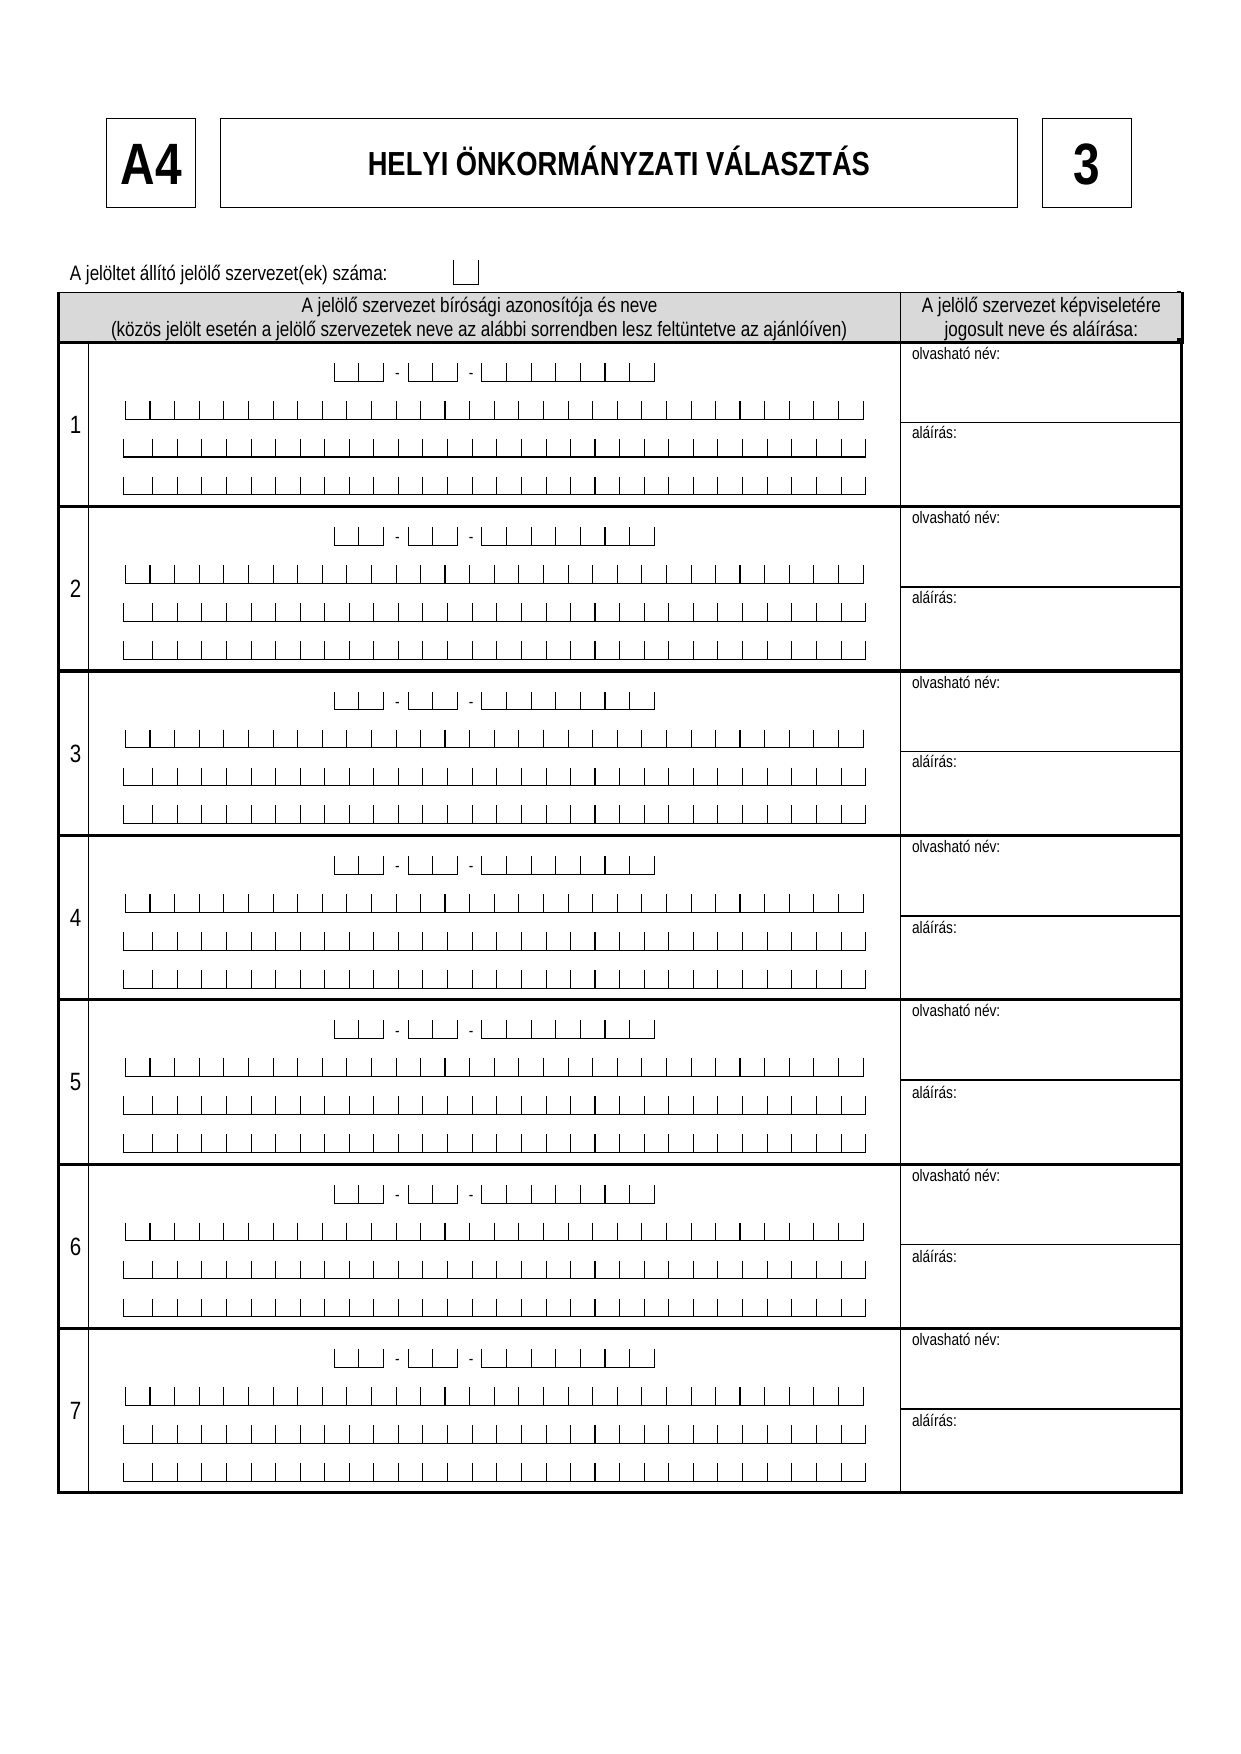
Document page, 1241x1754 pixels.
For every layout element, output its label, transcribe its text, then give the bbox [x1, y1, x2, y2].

table_cell olvasható név: [901, 1330, 1180, 1408]
table_cell [89, 344, 900, 505]
table_header [1018, 118, 1042, 207]
table_cell [89, 1001, 900, 1162]
table_cell olvasható név: [901, 508, 1180, 586]
table_cell 7 [60, 1330, 88, 1491]
table_cell olvasható név: [901, 1166, 1180, 1244]
table_header [196, 118, 220, 207]
table_cell [89, 508, 900, 669]
table_cell 4 [60, 837, 88, 998]
table_cell aláírás: [901, 1081, 1180, 1162]
table_cell 3 [60, 673, 88, 834]
table_cell 5 [60, 1001, 88, 1162]
table_header 3 [1043, 119, 1131, 207]
table_cell olvasható név: [901, 344, 1180, 422]
table_cell aláírás: [901, 1410, 1180, 1491]
table_cell aláírás: [901, 423, 1180, 505]
table_cell [89, 1330, 900, 1491]
table_cell olvasható név: [901, 673, 1180, 751]
table_cell [89, 837, 900, 998]
table_cell aláírás: [901, 917, 1180, 998]
table_header A jelöltet állító jelölő szervezet(ek) száma: [58, 260, 442, 292]
table_cell aláírás: [901, 1245, 1180, 1327]
table_cell olvasható név: [901, 1001, 1180, 1079]
table_header helyi önkormányzati VÁLASZTÁS [221, 119, 1017, 207]
table_header A4 [107, 119, 195, 207]
table_cell aláírás: [901, 588, 1180, 669]
table_cell [89, 1166, 900, 1327]
table_cell 1 [60, 344, 88, 505]
table_header [442, 260, 1077, 292]
table_cell A jelölő szervezet képviseletére jogosult neve és aláírása: [901, 293, 1181, 341]
table_cell 6 [60, 1166, 88, 1327]
table_cell 2 [60, 508, 88, 669]
table_cell [89, 673, 900, 834]
table_cell A jelölő szervezet bírósági azonosítója és neve (közös jelölt esetén a jelölő szervezetek neve az alábbi sorrendben lesz feltüntetve az ajánlóíven) [60, 293, 900, 341]
table_cell olvasható név: [901, 837, 1180, 915]
table_cell aláírás: [901, 752, 1180, 834]
